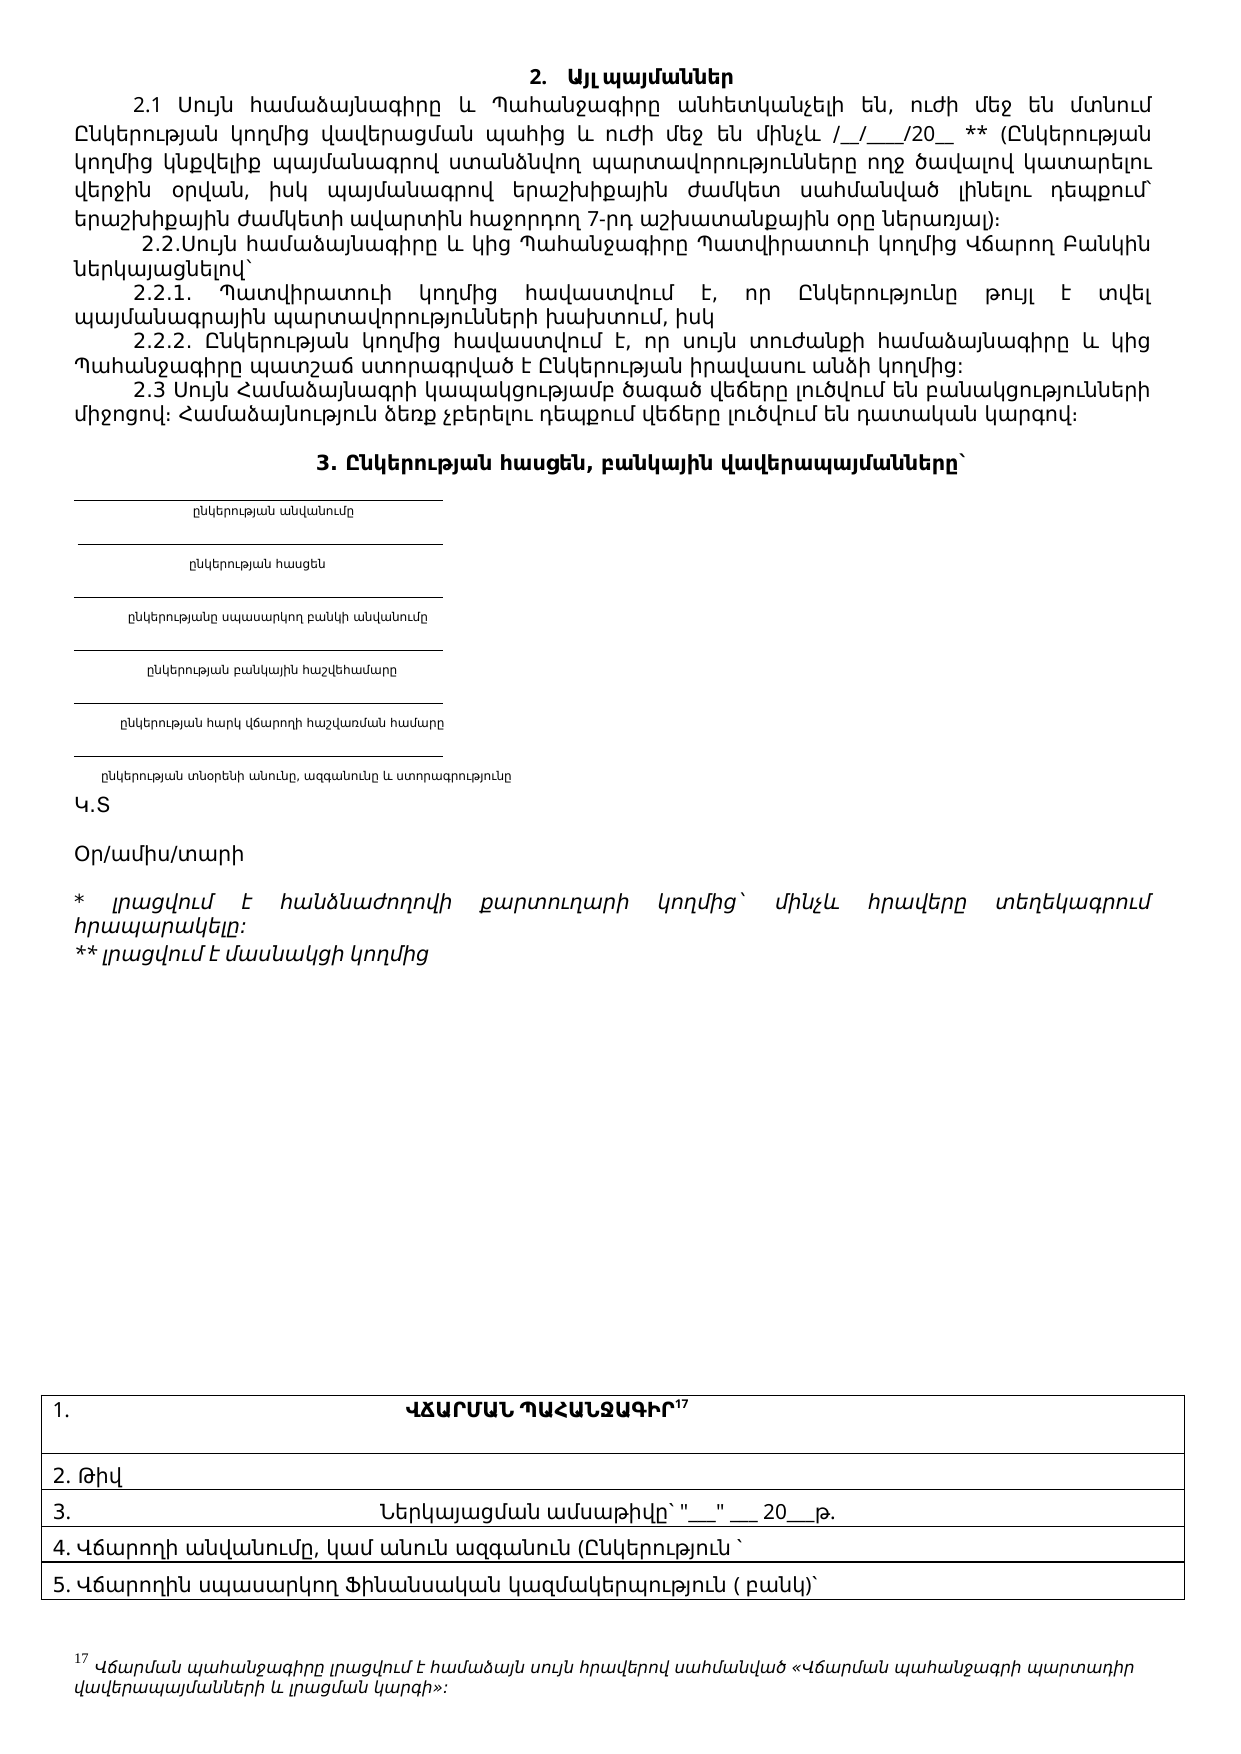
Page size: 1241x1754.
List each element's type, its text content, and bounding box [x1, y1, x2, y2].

text ընկերության հասցեն [74, 557, 1152, 581]
text ** լրացվում է մասնակցի կողմից [74, 939, 1152, 967]
text ընկերության տնօրենի անունը, ազգանունը և ստորագրությունը [74, 769, 1152, 793]
text ընկերության հարկ վճարողի հաշվառման համարը [74, 716, 1152, 740]
text 2.3 Սույն Համաձայնագրի կապակցությամբ ծագած վեճերը լուծվում են բանակցությունների միջոցով։ Համաձայնություն ձեռք չբերելու դեպքում վեճերը լուծվում են դատական կարգով։ [74, 378, 1152, 427]
text 3. Ընկերության հասցեն, բանկային վավերապայմանները` [74, 451, 1152, 475]
table_cell 2. Թիվ [42, 1454, 1184, 1489]
text 2.2.Սույն համաձայնագիրը և կից Պահանջագիրը Պատվիրատուի կողմից Վճարող Բանկին ներկայացնելով` [74, 232, 1152, 281]
table_cell 5. Վճարողին սպասարկող Ֆինանսական կազմակերպություն ( բանկ)` [42, 1563, 1184, 1599]
text 2.2.2. Ընկերության կողմից հավաստվում է, որ սույն տուժանքի համաձայնագիրը և կից Պահանջագիրը պատշաճ ստորագրված է Ընկերության իրավասու անձի կողմից: [74, 329, 1152, 378]
table_cell 3. Ներկայացման ամսաթիվը` "___" ___ 20___թ. [42, 1490, 1184, 1526]
text 2.1 Սույն համաձայնագիրը և Պահանջագիրը անհետկանչելի են, ուժի մեջ են մտնում Ընկերության կողմից վավերացման պահից և ուժի մեջ են մինչև /__/____/20__ ** (Ընկերության կողմից կնքվելիք պայմանագրով ստանձնվող պարտավորությունները ողջ ծավալով կատարելու վերջին օրվան, իսկ պայմանագրով երաշխիքային ժամկետ սահմանված լինելու դեպքում՝ երաշխիքային ժամկետի ավարտին հաջորդող 7-րդ աշխատանքային օրը ներառյալ)։ [74, 90, 1152, 232]
list Այլ պայմաններ [111, 62, 1152, 90]
text 2.2.1. Պատվիրատուի կողմից հավաստվում է, որ Ընկերությունը թույլ է տվել պայմանագրային պարտավորությունների խախտում, իսկ [74, 281, 1152, 329]
table_cell 4. Վճարողի անվանումը, կամ անուն ազգանուն (Ընկերություն ` [42, 1527, 1184, 1561]
text ընկերությանը սպասարկող բանկի անվանումը [74, 610, 1152, 634]
text ընկերության անվանումը [74, 504, 1152, 528]
text Օր/ամիս/տարի [74, 842, 1152, 866]
text * լրացվում է հանձնաժողովի քարտուղարի կողմից` մինչև հրավերը տեղեկագրում հրապարակելը: [74, 890, 1152, 939]
table_header 1. ՎՃԱՐՄԱՆ ՊԱՀԱՆՋԱԳԻՐ [42, 1396, 1184, 1452]
text ընկերության բանկային հաշվեհամարը [74, 663, 1152, 687]
text Կ.Տ [74, 793, 1152, 817]
